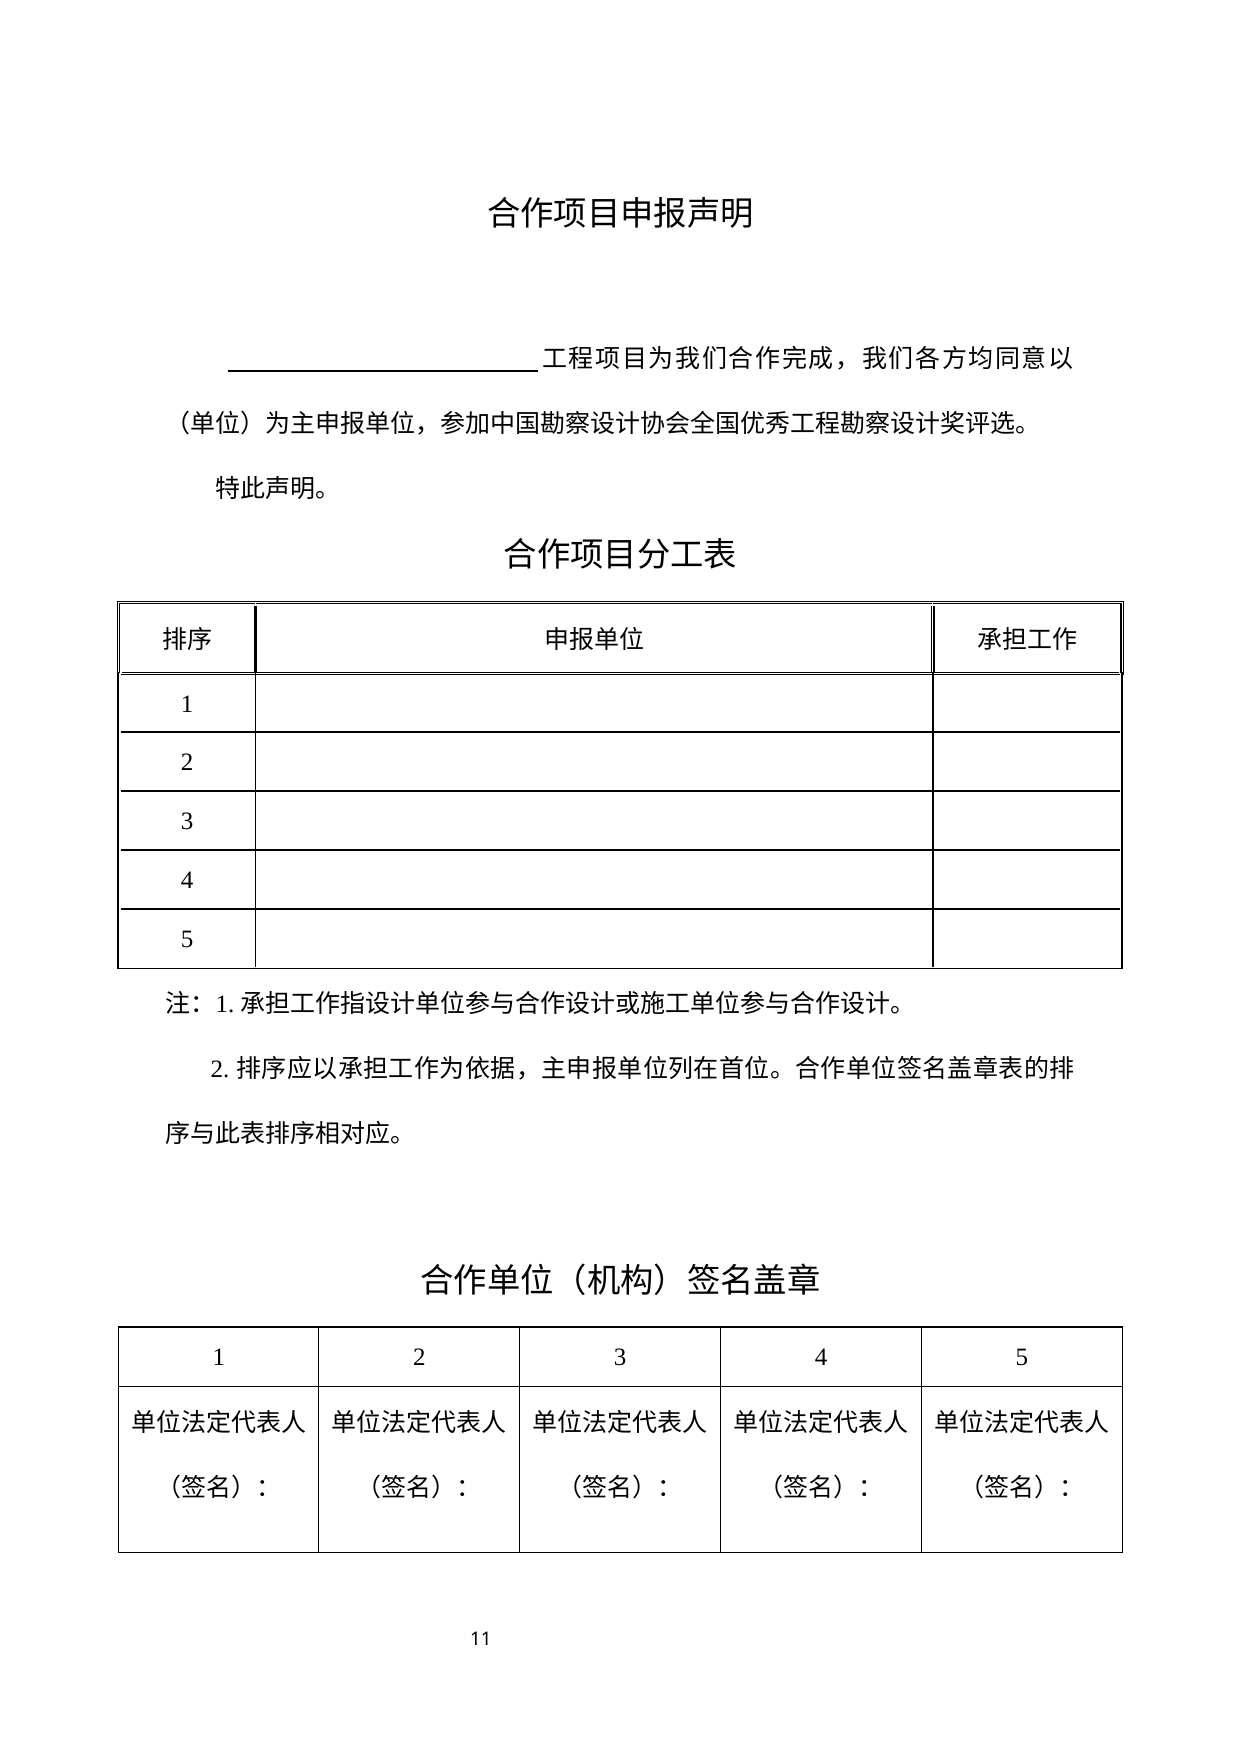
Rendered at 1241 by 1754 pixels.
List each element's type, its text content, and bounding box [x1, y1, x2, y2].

text 工程项目为我们合作完成，我们各方均同意以 （单位）为主申报单位，参加中国勘察设计协会全国优秀工程勘察设计奖评选。 [165, 324, 1075, 454]
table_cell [721, 1387, 921, 1552]
text 合作项目分工表 [165, 519, 1075, 584]
table_cell 4 [119, 849, 255, 908]
table_header 5 [922, 1328, 1122, 1386]
table_header 排序 [120, 604, 255, 672]
table_cell [934, 908, 1121, 967]
table_header 3 [520, 1328, 720, 1386]
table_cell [922, 1387, 1122, 1552]
table_header 申报单位 [255, 602, 933, 672]
table_header 4 [721, 1328, 921, 1386]
table_cell [934, 731, 1121, 790]
table_cell [256, 851, 932, 908]
table_header 1 [119, 1328, 318, 1386]
table_cell [256, 733, 932, 790]
table_cell 5 [119, 908, 255, 967]
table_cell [119, 1387, 318, 1552]
text 合作单位（机构）签名盖章 [165, 1245, 1075, 1310]
table_cell 3 [119, 790, 255, 849]
text 注：1. 承担工作指设计单位参与合作设计或施工单位参与合作设计。 [165, 969, 1075, 1034]
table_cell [520, 1387, 720, 1552]
text 特此声明。 [165, 454, 1075, 519]
table_cell [256, 675, 932, 731]
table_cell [319, 1387, 519, 1552]
table_cell [934, 672, 1121, 731]
table_cell [256, 910, 932, 967]
table_cell [934, 849, 1121, 908]
table_cell [256, 792, 932, 849]
table_cell 1 [119, 672, 255, 731]
text 2. 排序应以承担工作为依据，主申报单位列在首位。合作单位签名盖章表的排序与此表排序相对应。 [165, 1034, 1075, 1164]
text 合作项目申报声明 [165, 178, 1075, 243]
table_header 2 [319, 1328, 519, 1386]
table_cell [934, 790, 1121, 849]
table_cell 2 [119, 731, 255, 790]
table_header 承担工作 [933, 604, 1120, 672]
